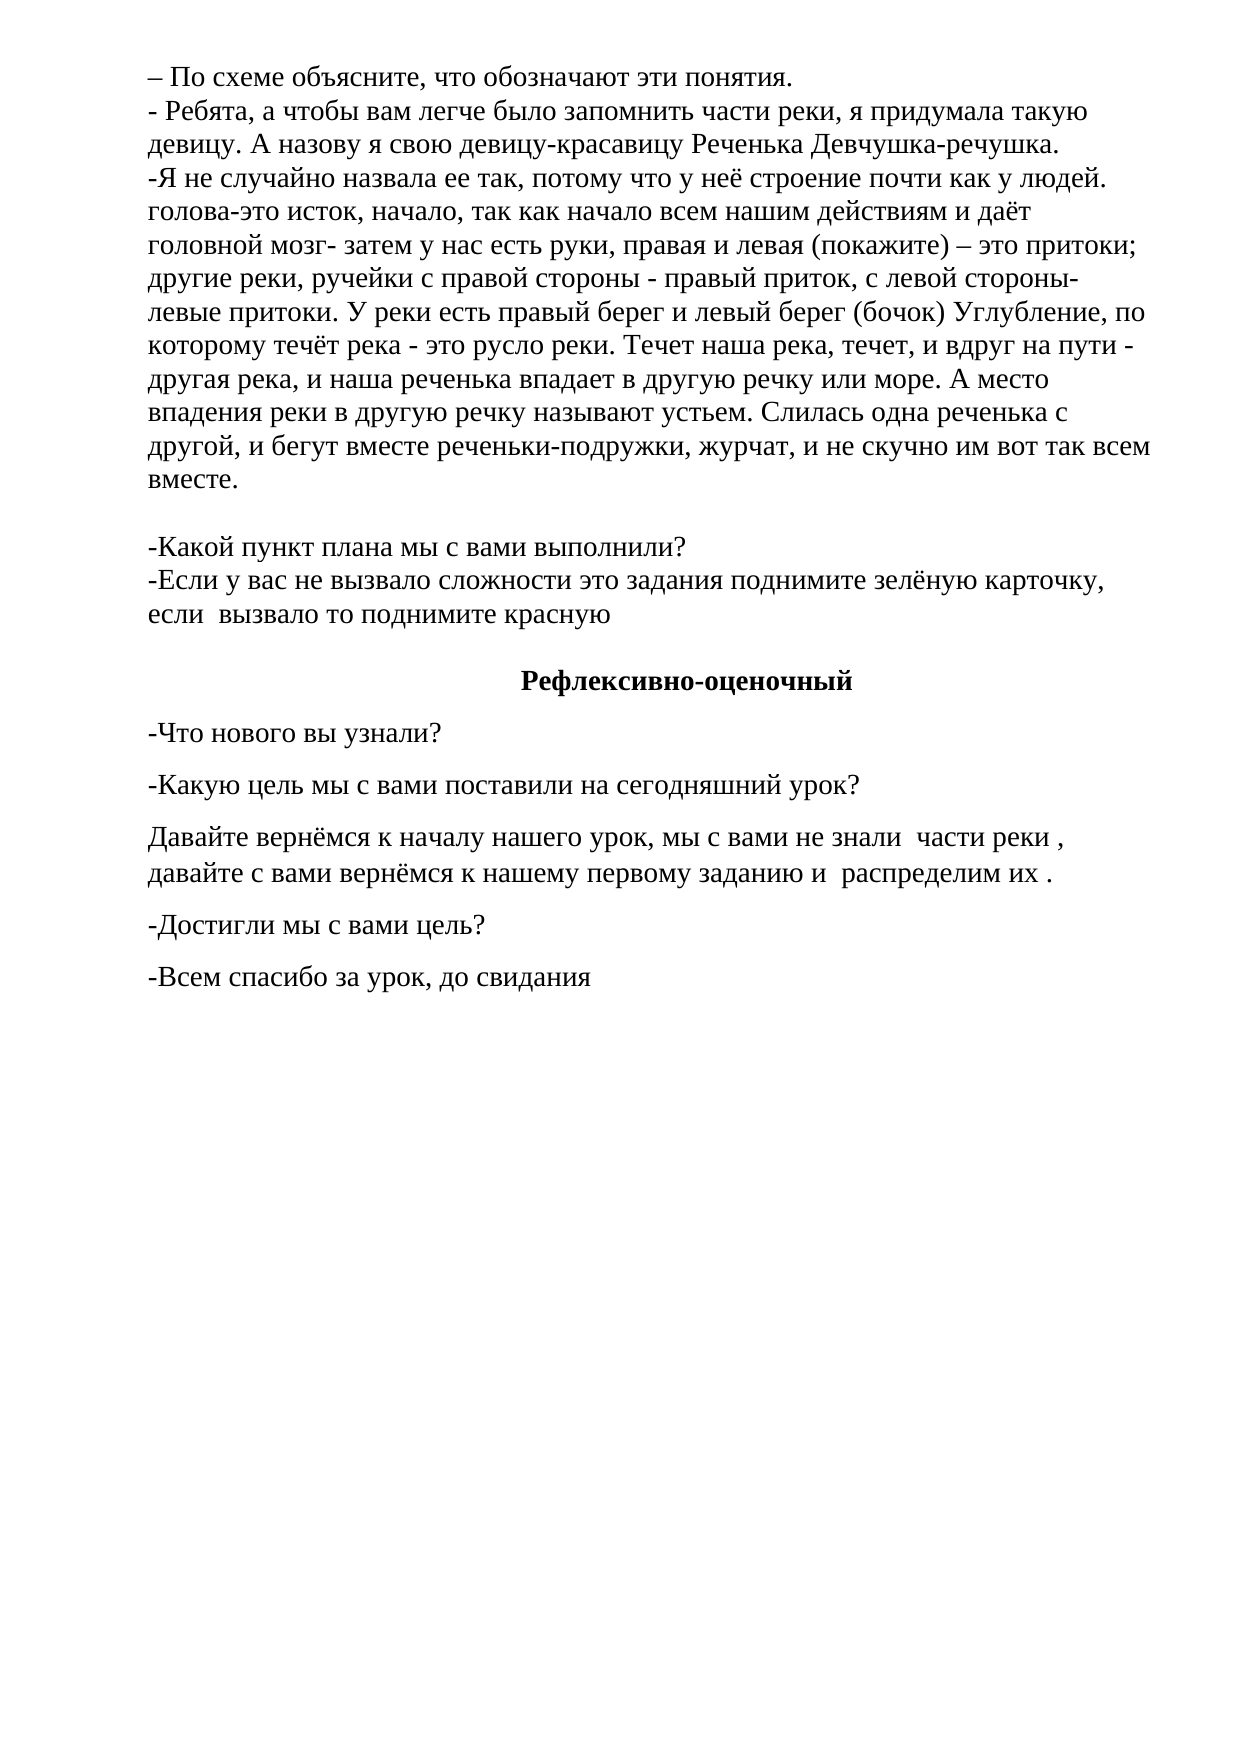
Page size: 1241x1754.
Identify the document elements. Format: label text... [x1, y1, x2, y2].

text -Я не случайно назвала ее так, потому что у неё строение почти как у людей. голова-это исток, начало, так как начало всем нашим действиям и даёт головной мозг- затем у нас есть руки, правая и левая (покажите) – это притоки; другие реки, ручейки с правой стороны - правый приток, с левой стороны- левые притоки. У реки есть правый берег и левый берег (бочок) Углубление, по которому течёт река - это русло реки. Течет наша река, течет, и вдруг на пути - другая река, и наша реченька впадает в другую речку или море. А место впадения реки в другую речку называют устьем. Слилась одна реченька с другой, и бегут вместе реченьки-подружки, журчат, и не скучно им вот так всем вместе. [148, 160, 1152, 495]
text Рефлексивно-оценочный [222, 663, 1152, 696]
text -Достигли мы с вами цель? [148, 907, 1152, 941]
text Давайте вернёмся к началу нашего урок, мы с вами не знали части реки , давайте с вами вернёмся к нашему первому заданию и распределим их . [148, 819, 1152, 888]
text -Какой пункт плана мы с вами выполнили? [148, 529, 1152, 562]
text – По схеме объясните, что обозначают эти понятия. [148, 59, 1152, 93]
text -Какую цель мы с вами поставили на сегодняшний урок? [148, 767, 1152, 801]
text -Что нового вы узнали? [148, 715, 1152, 749]
text - Ребята, а чтобы вам легче было запомнить части реки, я придумала такую девицу. А назову я свою девицу-красавицу Реченька Девчушка-речушка. [148, 93, 1152, 160]
text -Всем спасибо за урок, до свидания [148, 959, 1152, 993]
text -Если у вас не вызвало сложности это задания поднимите зелёную карточку, если вызвало то поднимите красную [611, 562, 1152, 629]
